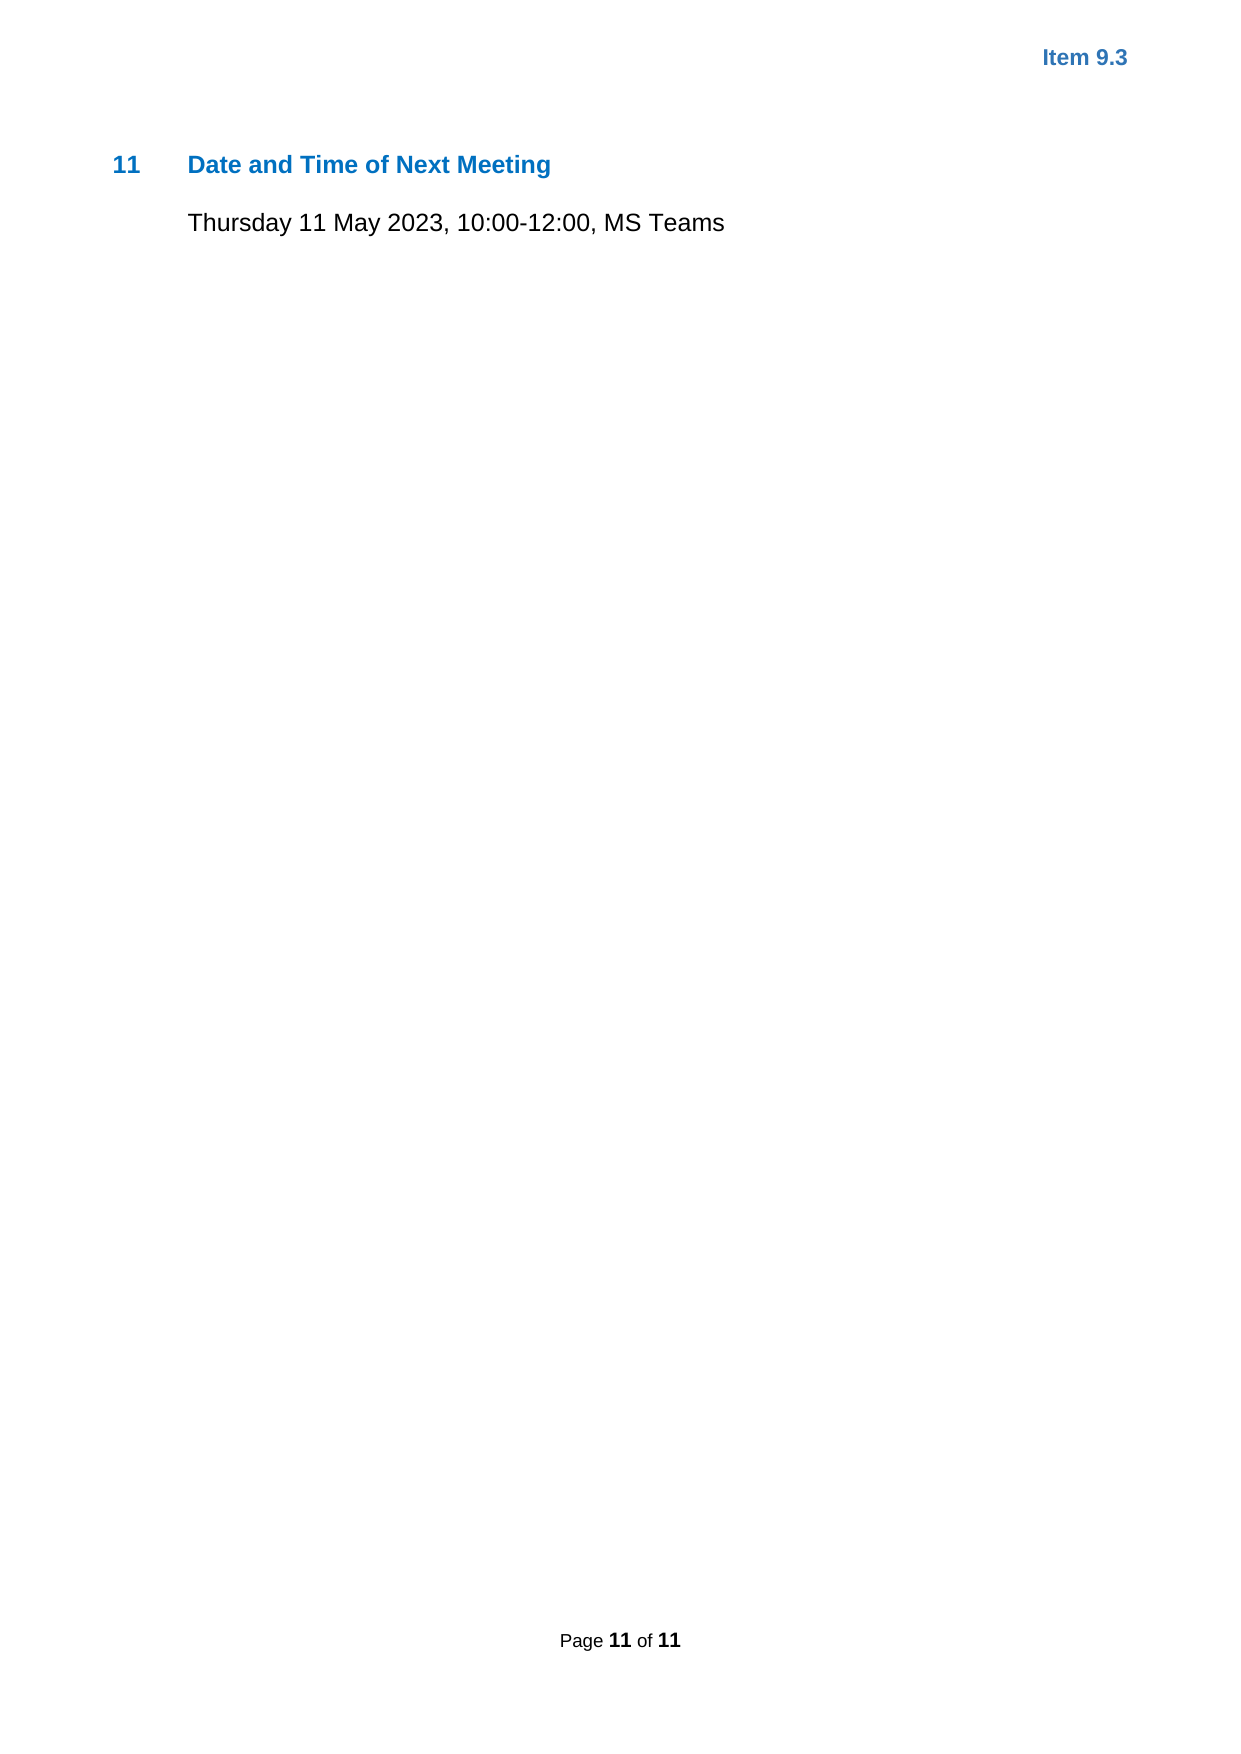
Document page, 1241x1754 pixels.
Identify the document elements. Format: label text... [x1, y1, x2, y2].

text Thursday 11 May 2023, 10:00-12:00, MS Teams [112, 207, 1128, 236]
text 11 Date and Time of Next Meeting [112, 150, 1128, 179]
